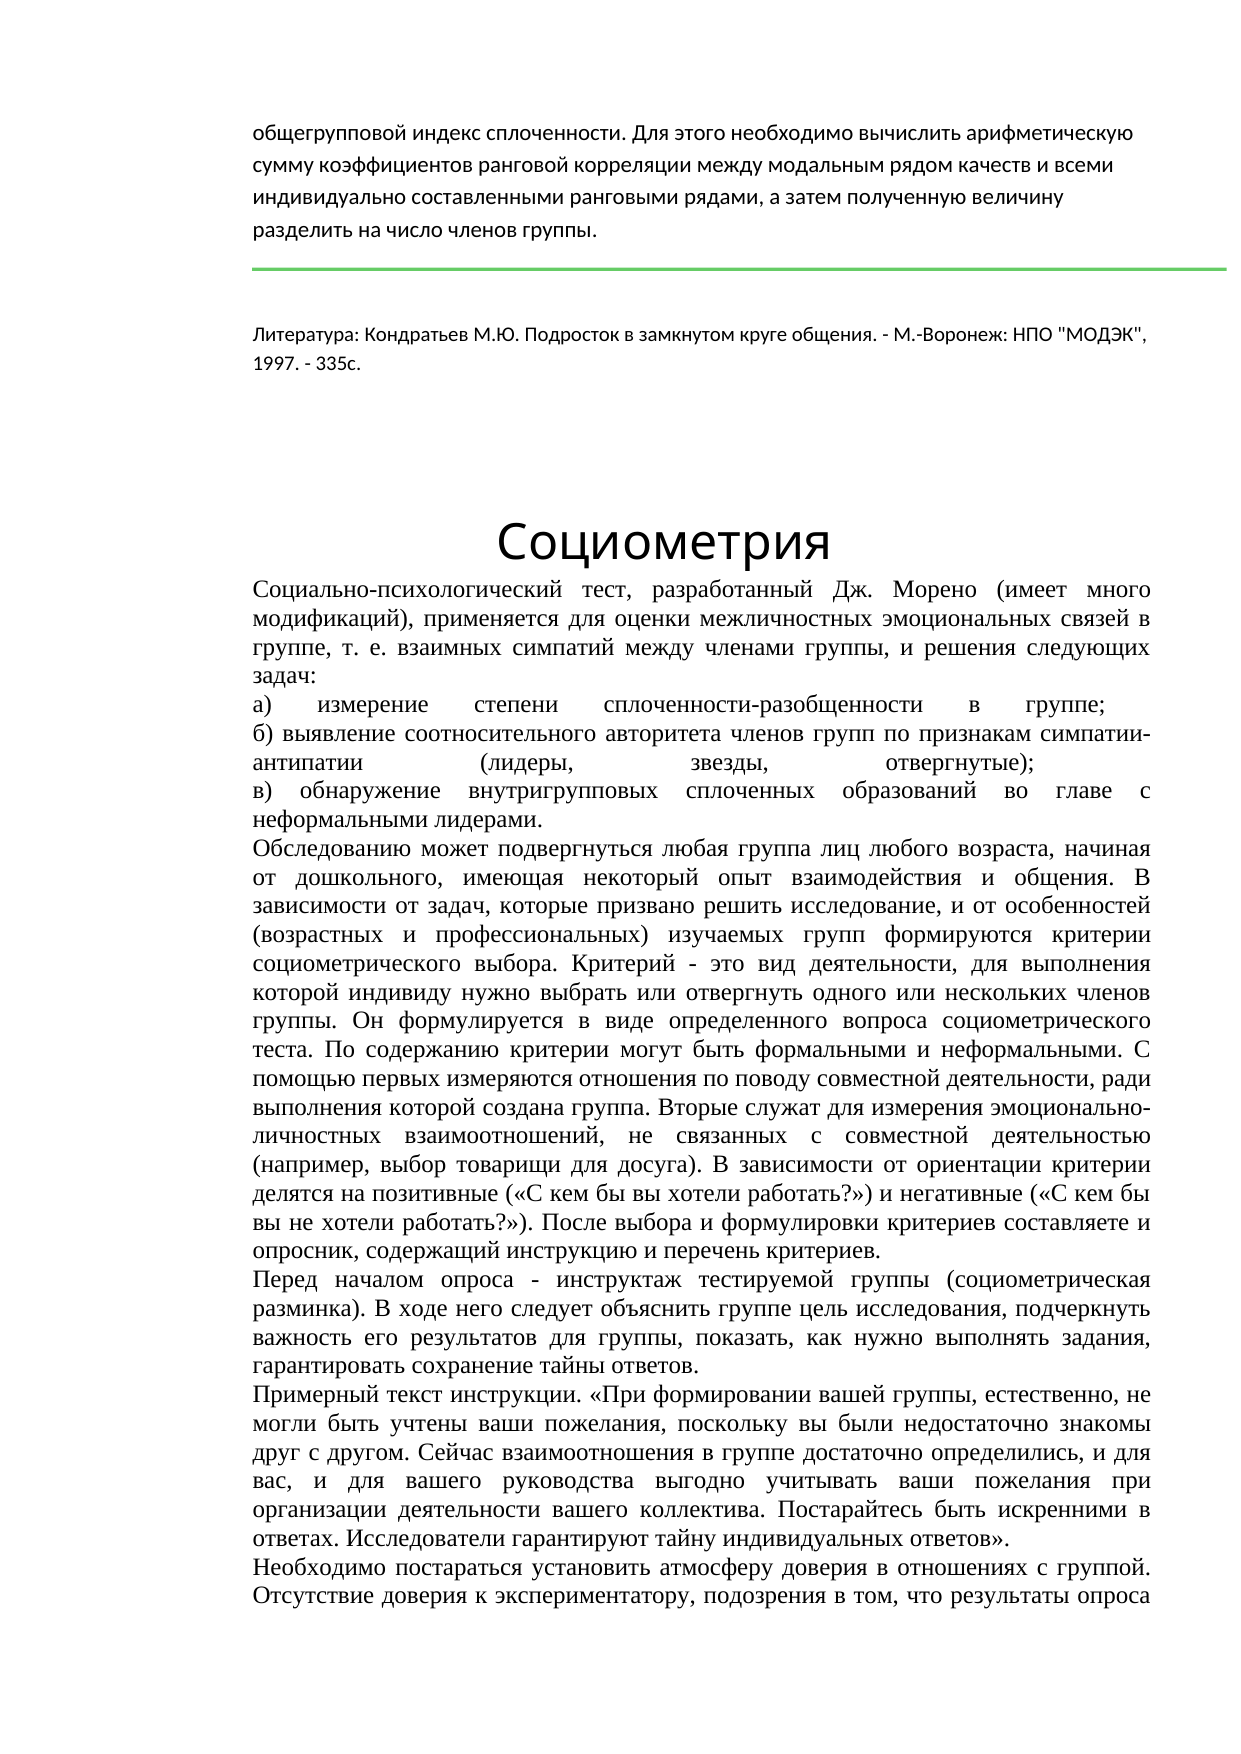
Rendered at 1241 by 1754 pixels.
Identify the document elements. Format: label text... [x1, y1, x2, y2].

text Примерный текст инструкции. «При формировании вашей группы, естественно, не могли быть учтены ваши пожелания, поскольку вы были недостаточно знакомы друг с другом. Сейчас взаимоотношения в группе достаточно определились, и для вас, и для вашего руководства выгодно учитывать ваши пожелания при организации деятельности вашего коллектива. Постарайтесь быть искренними в ответах. Исследователи гарантируют тайну индивидуальных ответов». [252, 1379, 1152, 1552]
text Социально-психологический тест, разработанный Дж. Морено (имеет много модификаций), применяется для оценки межличностных эмоциональных связей в группе, т. е. взаимных симпатий между членами группы, и решения следующих задач: а) измерение степени сплоченности-разобщенности в группе; б) выявление соотносительного авторитета членов групп по признакам симпатии-антипатии (лидеры, звезды, отвергнутые); в) обнаружение внутригрупповых сплоченных образований во главе с неформальными лидерами. [252, 574, 1152, 833]
text Перед началом опроса - инструктаж тестируемой группы (социометрическая разминка). В ходе него следует объяснить группе цель исследования, подчеркнуть важность его результатов для группы, показать, как нужно выполнять задания, гарантировать сохранение тайны ответов. [252, 1264, 1152, 1379]
text Литература: Кондратьев М.Ю. Подросток в замкнутом круге общения. - М.-Воронеж: НПО "МОДЭК", 1997. - 335с. [252, 321, 1152, 375]
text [252, 1552, 1152, 1609]
text Обследованию может подвергнуться любая группа лиц любого возраста, начиная от дошкольного, имеющая некоторый опыт взаимодействия и общения. В зависимости от задач, которые призвано решить исследование, и от особенностей (возрастных и профессиональных) изучаемых групп формируются критерии социометрического выбора. Критерий - это вид деятельности, для выполнения которой индивиду нужно выбрать или отвергнуть одного или нескольких членов группы. Он формулируется в виде определенного вопроса социометрического теста. По содержанию критерии могут быть формальными и неформальными. C помощью первых измеряются отношения по поводу совместной деятельности, ради выполнения которой создана группа. Вторые служат для измерения эмоционально-личностных взаимоотношений, не связанных с совместной деятельностью (например, выбор товарищи для досуга). В зависимости от ориентации критерии делятся на позитивные («С кем бы вы хотели работать?») и негативные («С кем бы вы не хотели работать?»). После выбора и формулировки критериев составляете и опросник, содержащий инструкцию и перечень критериев. [252, 833, 1152, 1264]
text Социометрия [177, 506, 1152, 574]
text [252, 118, 1152, 243]
